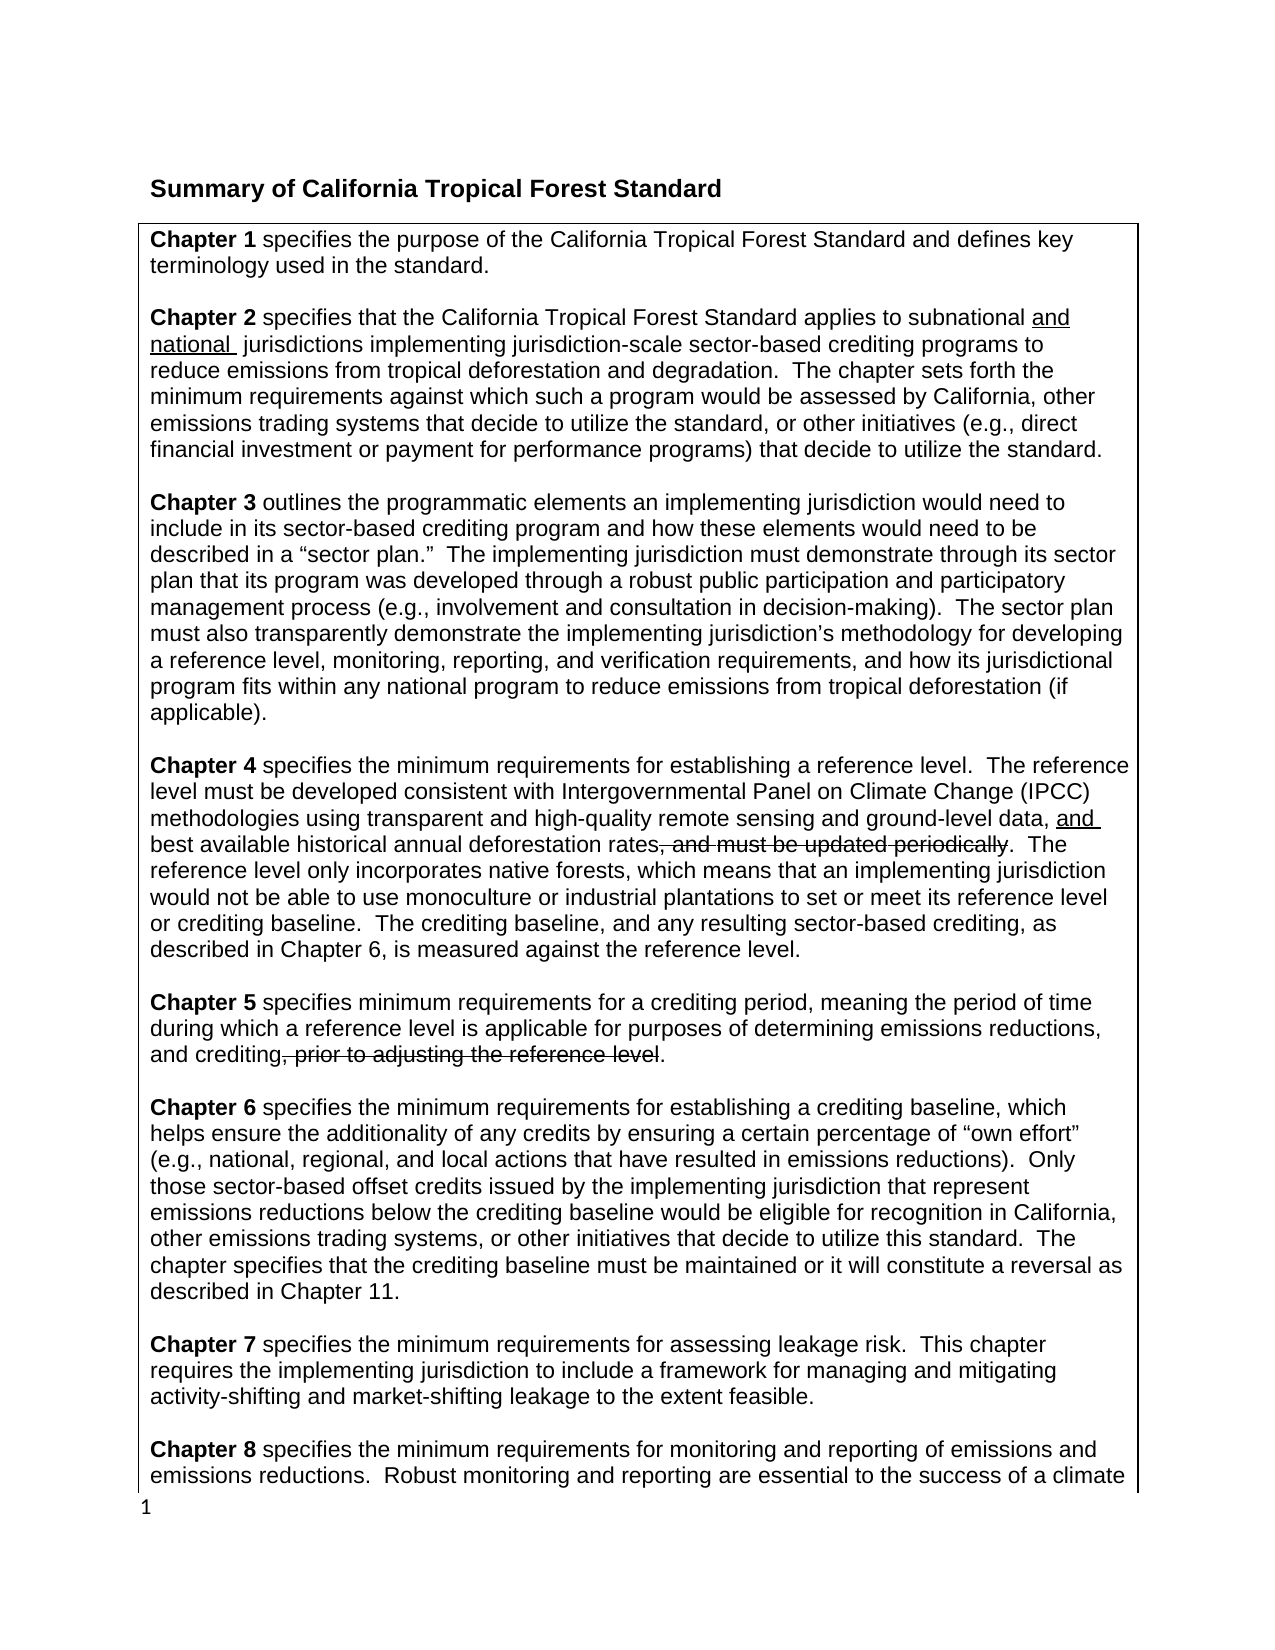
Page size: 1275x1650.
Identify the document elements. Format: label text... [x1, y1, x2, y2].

text Summary of California Tropical Forest Standard [150, 174, 1137, 203]
text Chapter 2 specifies that the California Tropical Forest Standard applies to subnational and national jurisdictions implementing jurisdiction-scale sector-based crediting programs to reduce emissions from tropical deforestation and degradation. The chapter sets forth the minimum requirements against which such a program would be assessed by California, other emissions trading systems that decide to utilize the standard, or other initiatives (e.g., direct financial investment or payment for performance programs) that decide to utilize the standard. [150, 304, 1118, 462]
text Chapter 1 specifies the purpose of the California Tropical Forest Standard and defines key terminology used in the standard. [150, 226, 1077, 278]
text Chapter 4 specifies the minimum requirements for establishing a reference level. The reference level must be developed consistent with Intergovernmental Panel on Climate Change (IPCC) methodologies using transparent and high-quality remote sensing and ground-level data, and best available historical annual deforestation rates, and must be updated periodically. The reference level only incorporates native forests, which means that an implementing jurisdiction would not be able to use monoculture or industrial plantations to set or meet its reference level [150, 752, 1131, 910]
text Chapter 5 specifies minimum requirements for a crediting period, meaning the period of time during which a reference level is applicable for purposes of determining emissions reductions, and crediting, prior to adjusting the reference level. [150, 989, 1105, 1068]
text Chapter 3 outlines the programmatic elements an implementing jurisdiction would need to include in its sector-based crediting program and how these elements would need to be described in a “sector plan.” The implementing jurisdiction must demonstrate through its sector plan that its program was developed through a robust public participation and participatory management process (e.g., involvement and consultation in decision-making). The sector plan must also transparently demonstrate the implementing jurisdiction’s methodology for developing a reference level, monitoring, reporting, and verification requirements, and how its jurisdictional program fits within any national program to reduce emissions from tropical deforestation (if applicable). [150, 488, 1126, 726]
text Chapter 7 specifies the minimum requirements for assessing leakage risk. This chapter requires the implementing jurisdiction to include a framework for managing and mitigating activity-shifting and market-shifting leakage to the extent feasible. [150, 1331, 1060, 1410]
text Chapter 6 specifies the minimum requirements for establishing a crediting baseline, which helps ensure the additionality of any credits by ensuring a certain percentage of “own effort” (e.g., national, regional, and local actions that have resulted in emissions reductions). Only those sector-based offset credits issued by the implementing jurisdiction that represent emissions reductions below the crediting baseline would be eligible for recognition in California, other emissions trading systems, or other initiatives that decide to utilize this standard. The chapter specifies that the crediting baseline must be maintained or it will constitute a reversal as described in Chapter 11. [150, 1094, 1127, 1304]
text or crediting baseline. The crediting baseline, and any resulting sector-based crediting, as described in Chapter 6, is measured against the reference level. [150, 910, 1061, 963]
text Chapter 8 specifies the minimum requirements for monitoring and reporting of emissions and emissions reductions. Robust monitoring and reporting are essential to the success of a climate [150, 1436, 1129, 1488]
